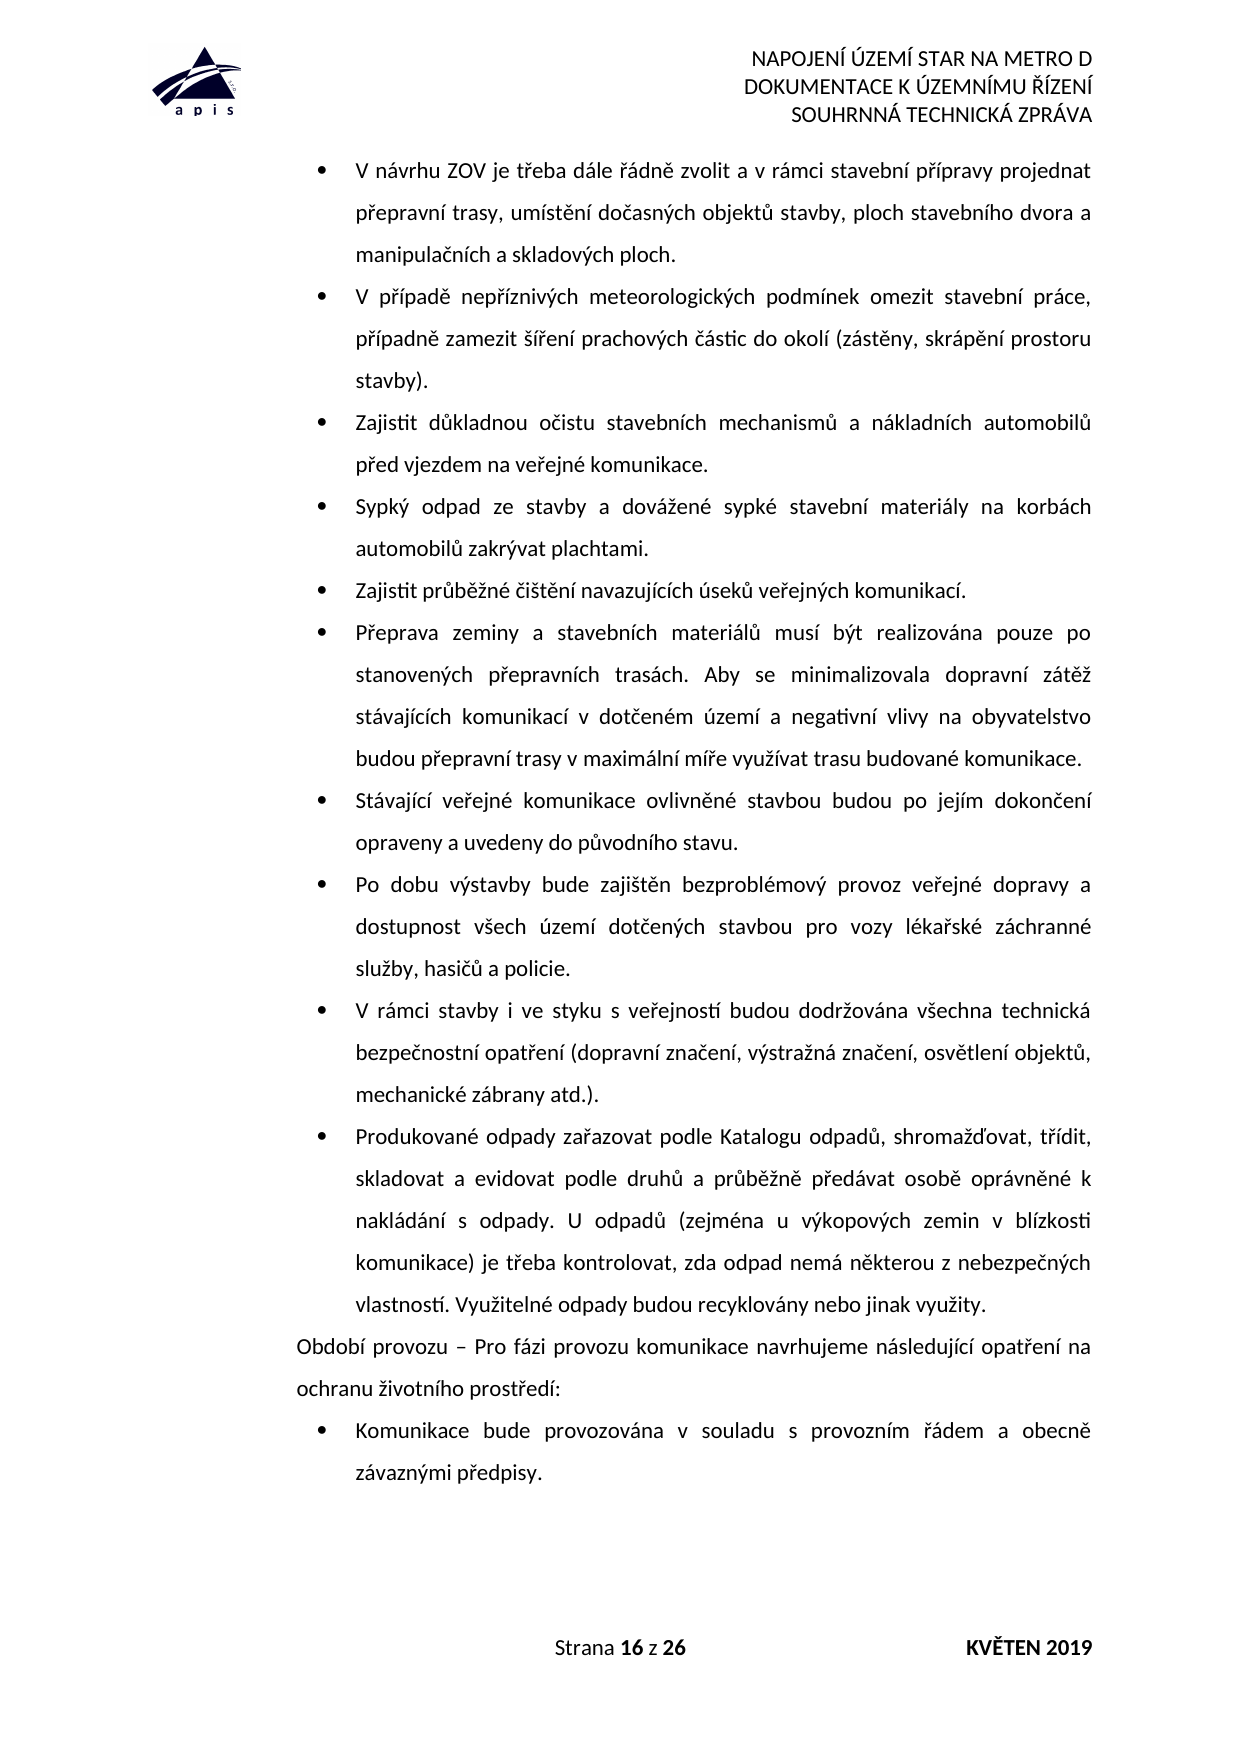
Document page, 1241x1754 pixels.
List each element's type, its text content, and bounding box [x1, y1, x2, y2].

list Sypký odpad ze stavby a dovážené sypké stavební materiály na korbách automobilů zakrývat plachtami. [318, 492, 1093, 562]
list Období provozu – Pro fázi provozu komunikace navrhujeme následující opatření na ochranu životního prostředí: [296, 1332, 1093, 1402]
list Produkované odpady zařazovat podle Katalogu odpadů, shromažďovat, třídit, skladovat a evidovat podle druhů a průběžně předávat osobě oprávněné k nakládání s odpady. U odpadů (zejména u výkopových zemin v blízkosti komunikace) je třeba kontrolovat, zda odpad nemá některou z nebezpečných vlastností. Využitelné odpady budou recyklovány nebo jinak využity. [318, 1122, 1093, 1318]
list Po dobu výstavby bude zajištěn bezproblémový provoz veřejné dopravy a dostupnost všech území dotčených stavbou pro vozy lékařské záchranné služby, hasičů a policie. [318, 870, 1093, 982]
list V rámci stavby i ve styku s veřejností budou dodržována všechna technická bezpečnostní opatření (dopravní značení, výstražná značení, osvětlení objektů, mechanické zábrany atd.). [318, 996, 1093, 1108]
list Stávající veřejné komunikace ovlivněné stavbou budou po jejím dokončení opraveny a uvedeny do původního stavu. [318, 786, 1093, 856]
list Zajistit důkladnou očistu stavebních mechanismů a nákladních automobilů před vjezdem na veřejné komunikace. [318, 408, 1093, 478]
list V případě nepříznivých meteorologických podmínek omezit stavební práce, případně zamezit šíření prachových částic do okolí (zástěny, skrápění prostoru stavby). [318, 282, 1093, 394]
list Přeprava zeminy a stavebních materiálů musí být realizována pouze po stanovených přepravních trasách. Aby se minimalizovala dopravní zátěž stávajících komunikací v dotčeném území a negativní vlivy na obyvatelstvo budou přepravní trasy v maximální míře využívat trasu budované komunikace. [318, 618, 1093, 772]
picture [147, 43, 242, 115]
list Komunikace bude provozována v souladu s provozním řádem a obecně závaznými předpisy. [318, 1416, 1093, 1486]
list Zajistit průběžné čištění navazujících úseků veřejných komunikací. [318, 576, 1093, 604]
list V návrhu ZOV je třeba dále řádně zvolit a v rámci stavební přípravy projednat přepravní trasy, umístění dočasných objektů stavby, ploch stavebního dvora a manipulačních a skladových ploch. [318, 156, 1093, 268]
